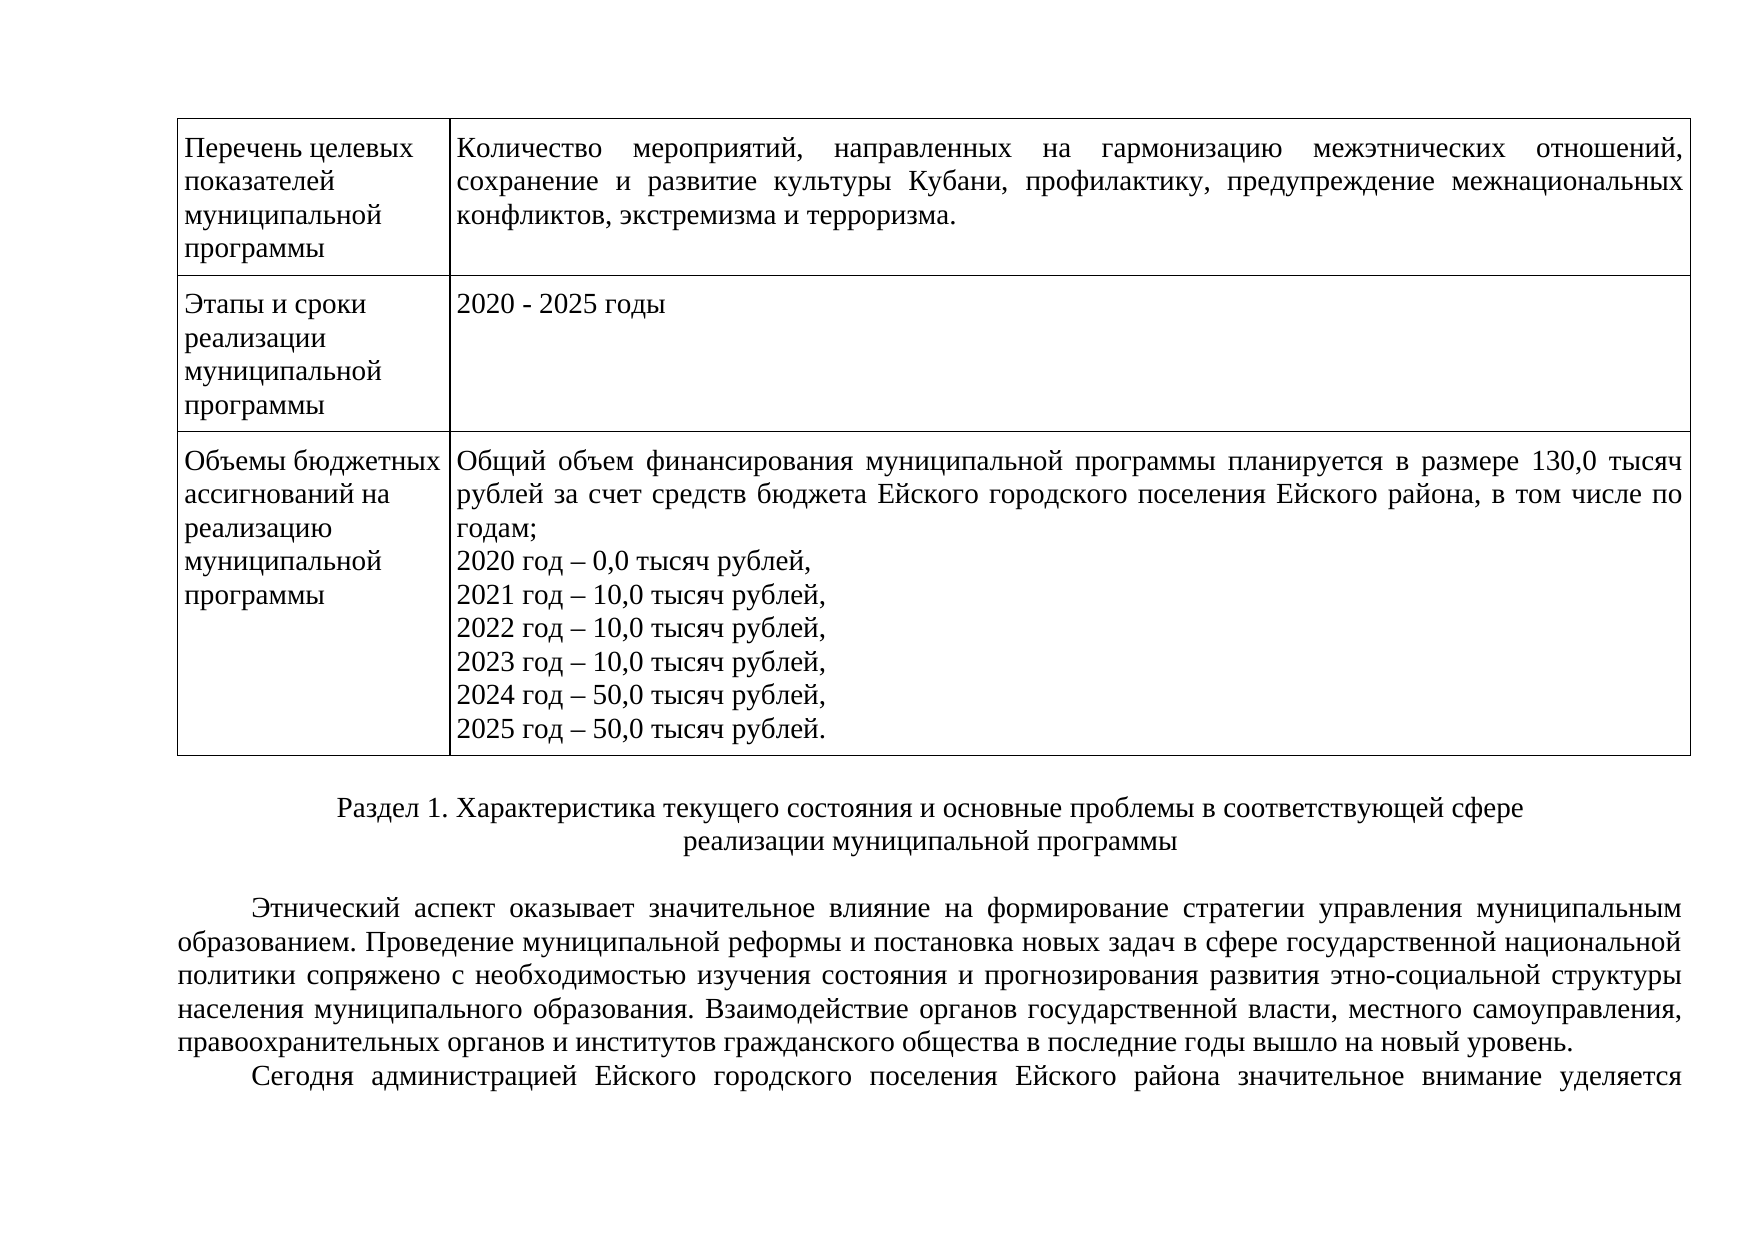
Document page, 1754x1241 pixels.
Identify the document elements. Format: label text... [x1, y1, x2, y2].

table_cell Перечень целевых показателей муниципальной программы [178, 119, 449, 274]
text Раздел 1. Характеристика текущего состояния и основные проблемы в соответствующей сфере [177, 790, 1683, 823]
table_cell Общий объем финансирования муниципальной программы планируется в размере 130,0 тысяч рублей за счет средств бюджета Ейского городского поселения Ейского района, в том числе по годам; 2020 год – 0,0 тысяч рублей, 2021 год – 10,0 тысяч рублей, 2022 год – 10,0 тысяч рублей, 2023 год – 10,0 тысяч рублей, 2024 год – 50,0 тысяч рублей, 2025 год – 50,0 тысяч рублей. [451, 432, 1690, 755]
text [177, 1058, 1683, 1092]
table_cell Количество мероприятий, направленных на гармонизацию межэтнических отношений, сохранение и развитие культуры Кубани, профилактику, предупреждение межнациональных конфликтов, экстремизма и терроризма. [451, 119, 1690, 274]
table_cell Этапы и сроки реализации муниципальной программы [178, 276, 449, 431]
text Этнический аспект оказывает значительное влияние на формирование стратегии управления муниципальным образованием. Проведение муниципальной реформы и постановка новых задач в сфере государственной национальной политики сопряжено с необходимостью изучения состояния и прогнозирования развития этно-социальной структуры населения муниципального образования. Взаимодействие органов государственной власти, местного самоуправления, правоохранительных органов и институтов гражданского общества в последние годы вышло на новый уровень. [177, 890, 1683, 1058]
text реализации муниципальной программы [177, 823, 1683, 857]
table_cell Объемы бюджетных ассигнований на реализацию муниципальной программы [178, 432, 449, 755]
table_cell 2020 - 2025 годы [451, 276, 1690, 431]
